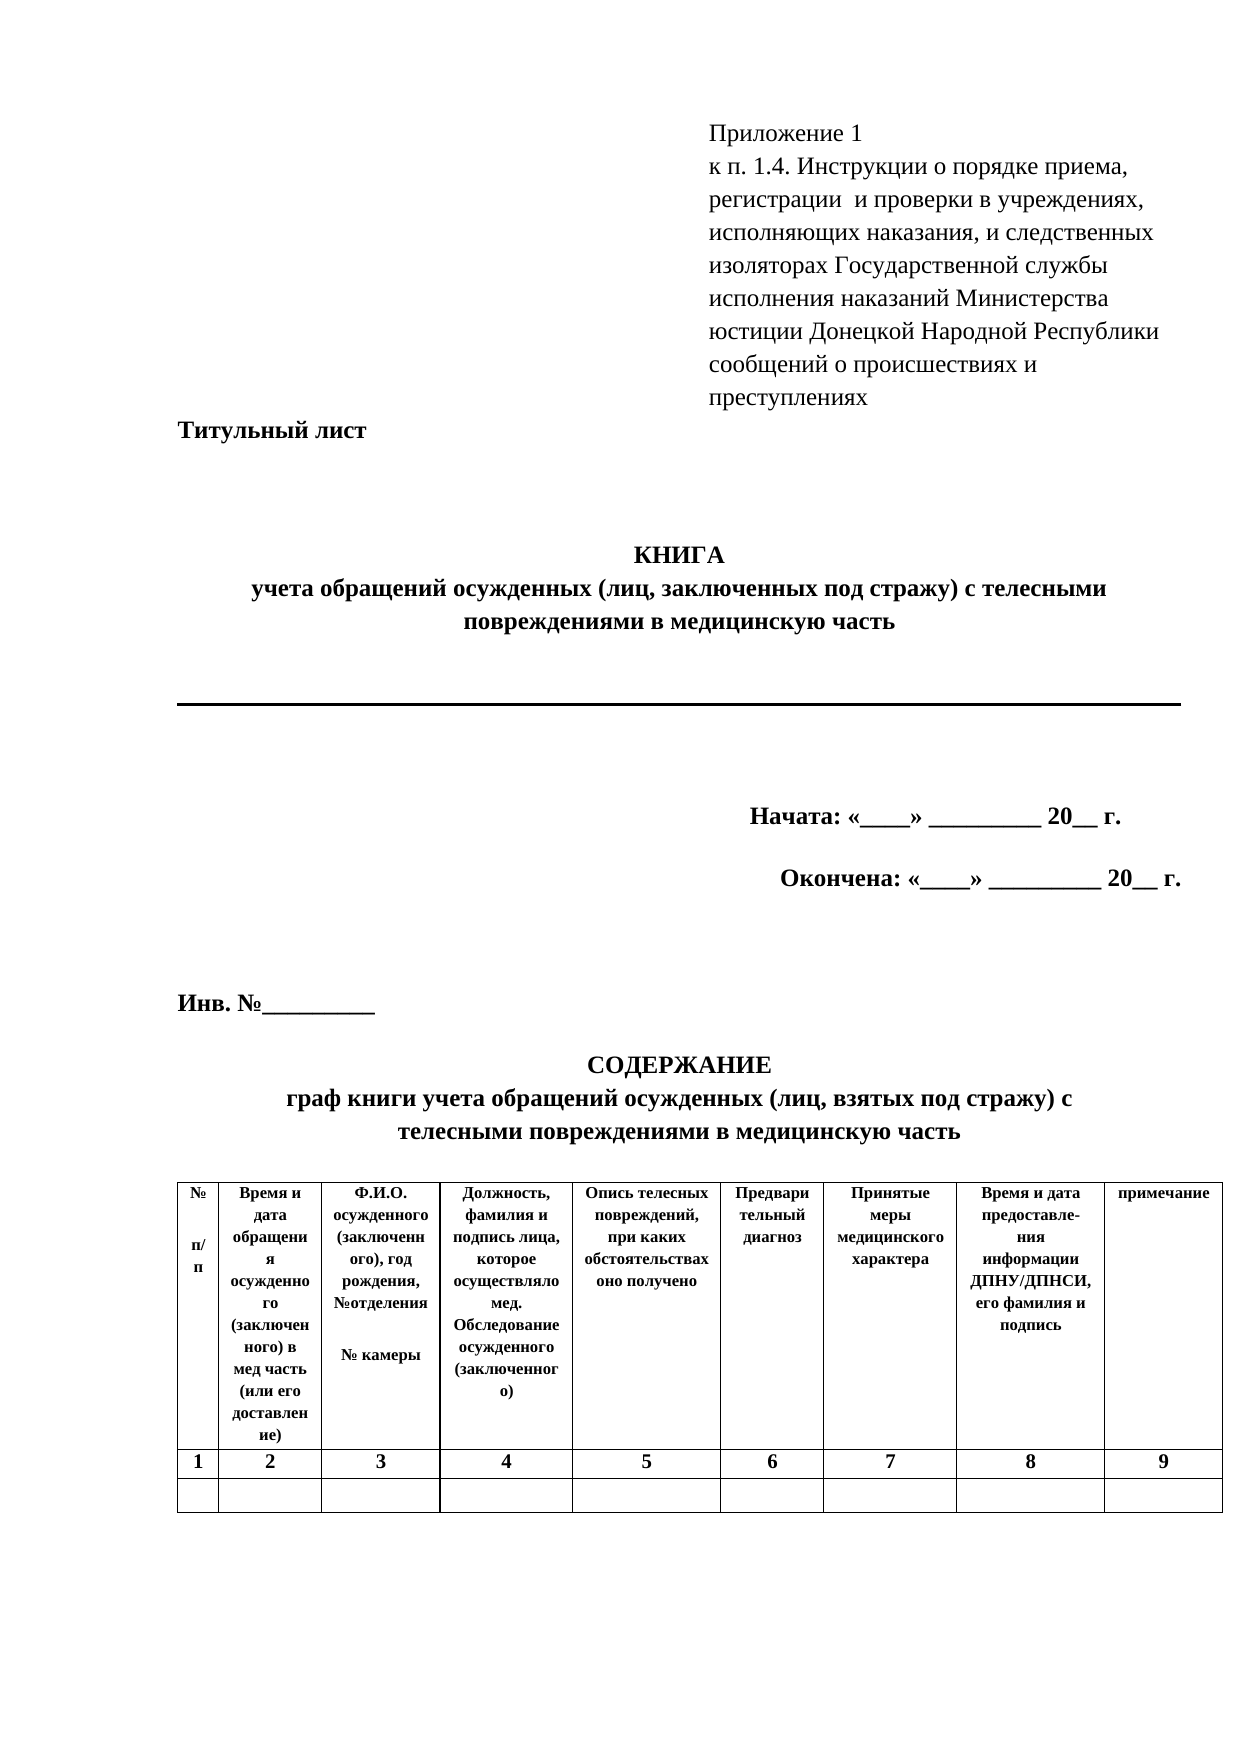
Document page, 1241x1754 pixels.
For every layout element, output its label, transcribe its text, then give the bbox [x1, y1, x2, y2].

table_cell [721, 1479, 823, 1512]
table_cell [1105, 1479, 1222, 1512]
table_header Опись телесных повреждений, при каких обстоятельствах оно получено [573, 1183, 720, 1448]
text учета обращений осужденных (лиц, заключенных под стражу) с телесными [177, 573, 1181, 601]
table_header Время и дата предоставле- ния информации ДПНУ/ДПНСИ, его фамилия и подпись [957, 1183, 1104, 1448]
table_cell 6 [721, 1450, 823, 1478]
table_cell [178, 1479, 218, 1512]
text телесными повреждениями в медицинскую часть [177, 1116, 1181, 1145]
table_cell [824, 1479, 956, 1512]
table_cell [573, 1479, 720, 1512]
table_header Должность, фамилия и подпись лица, которое осуществляло мед. Обследование осужденного (заключенного) [441, 1183, 572, 1448]
table_cell 8 [957, 1450, 1104, 1478]
text граф книги учета обращений осужденных (лиц, взятых под стражу) с [177, 1083, 1181, 1112]
table_header Ф.И.О. осужденного (заключенного), год рождения, №отделения № камеры [322, 1183, 439, 1448]
table_header примечание [1105, 1183, 1222, 1448]
table_cell [957, 1479, 1104, 1512]
table_cell [219, 1479, 321, 1512]
table_cell 3 [322, 1450, 439, 1478]
table_cell [441, 1479, 572, 1512]
text Приложение 1 к п. 1.4. Инструкции о порядке приема, регистрации и проверки в учреждениях, исполняющих наказания, и следственных изоляторах Государственной службы исполнения наказаний Министерства юстиции Донецкой Народной Республики сообщений о происшествиях и преступлениях [709, 118, 1181, 411]
table_header Время и дата обращения осужденного (заключенного) в мед часть (или его доставление) [219, 1183, 321, 1448]
table_header Предварительный диагноз [721, 1183, 823, 1448]
text повреждениями в медицинскую часть [177, 606, 1181, 634]
table_cell 1 [178, 1450, 218, 1478]
table_cell 5 [573, 1450, 720, 1478]
table_header Принятые меры медицинского характера [824, 1183, 956, 1448]
text Титульный лист [177, 415, 1181, 444]
table_cell 2 [219, 1450, 321, 1478]
table_header № п/п [178, 1183, 218, 1448]
text Окончена: «____» _________ 20__ г. [177, 863, 1181, 892]
text СОДЕРЖАНИЕ [177, 1050, 1181, 1079]
text КНИГА [177, 540, 1181, 568]
table_cell 7 [824, 1450, 956, 1478]
table_cell [322, 1479, 439, 1512]
text Инв. №_________ [177, 988, 1181, 1017]
table_cell 9 [1105, 1450, 1222, 1478]
table_cell 4 [441, 1450, 572, 1478]
text Начата: «____» _________ 20__ г. [177, 801, 1181, 830]
